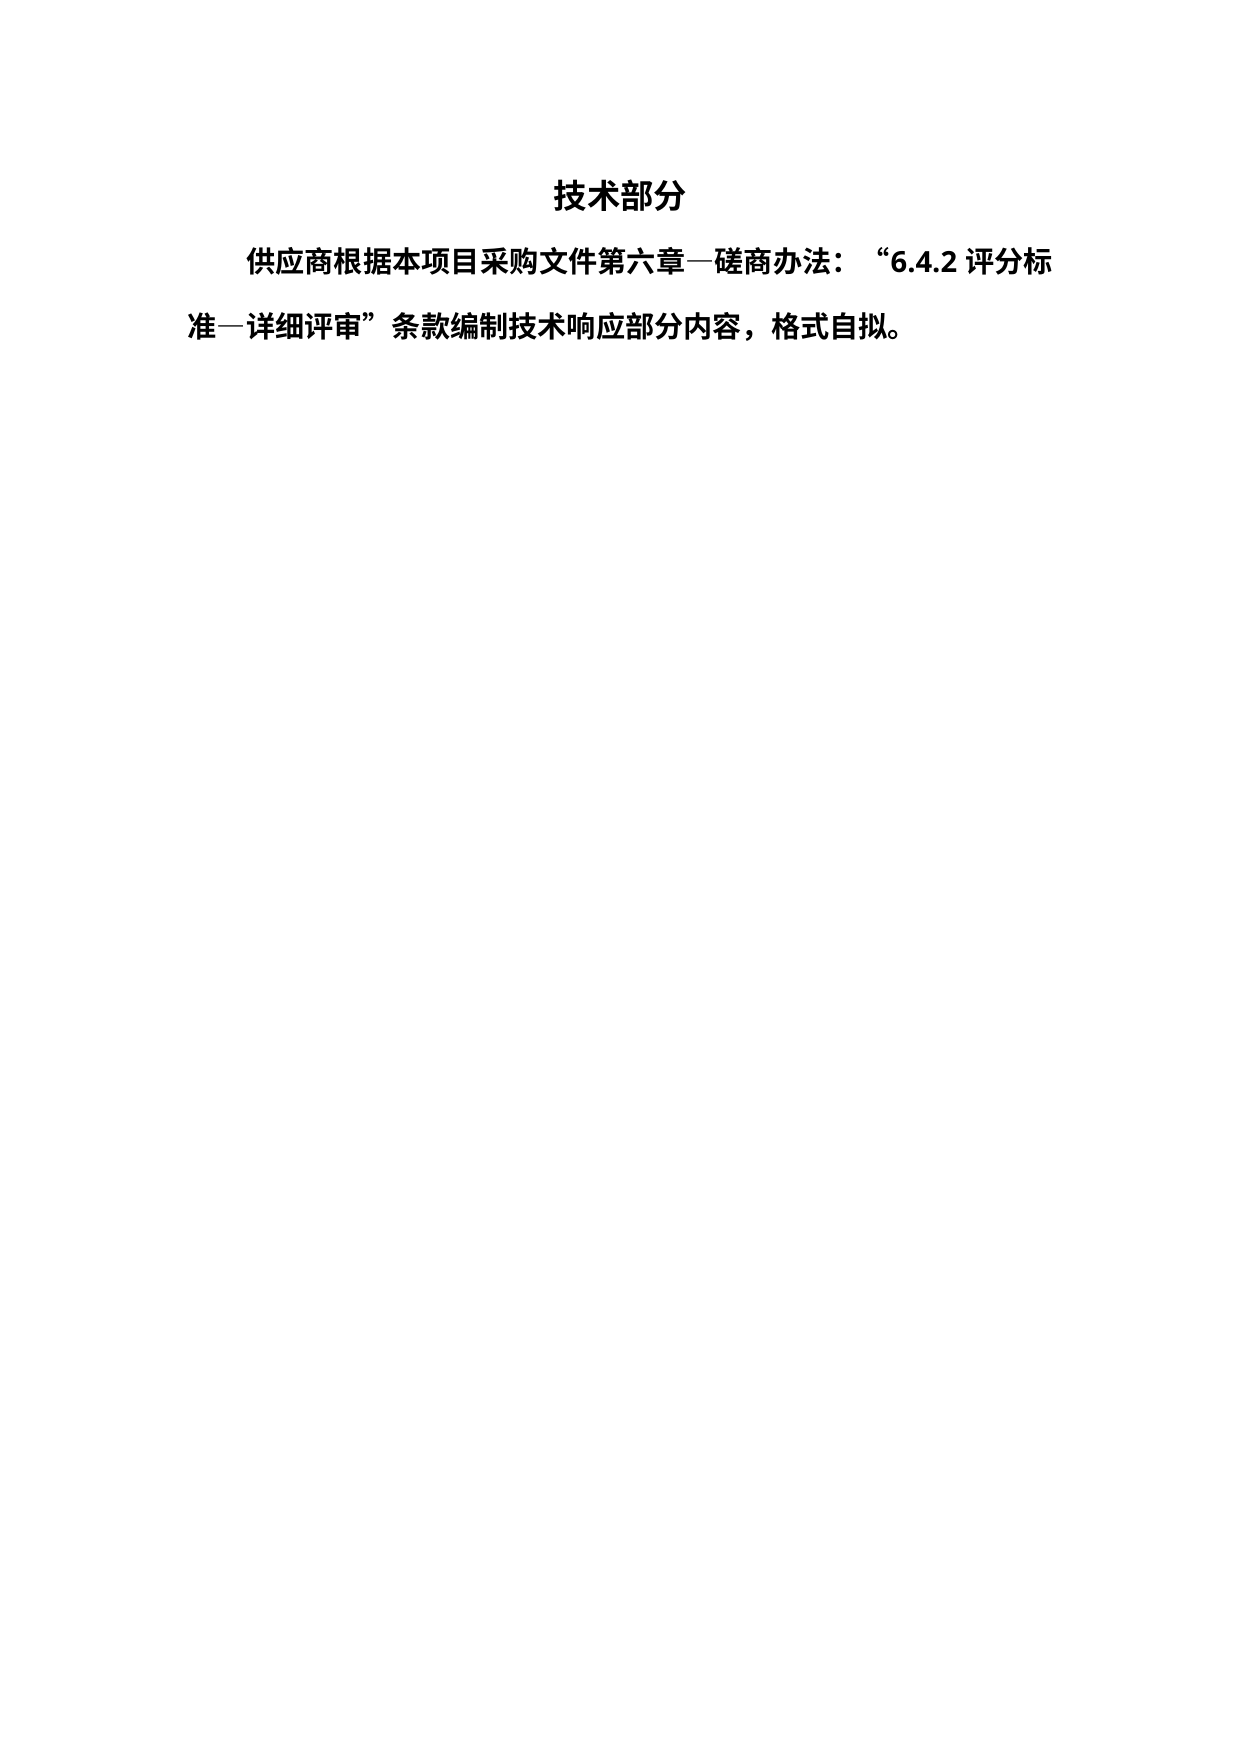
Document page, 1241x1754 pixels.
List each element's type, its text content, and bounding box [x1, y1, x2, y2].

text 技术部分 [187, 162, 1053, 227]
text 供应商根据本项目采购文件第六章—磋商办法：“6.4.2 评分标准—详细评审”条款编制技术响应部分内容，格式自拟。 [187, 227, 1053, 357]
